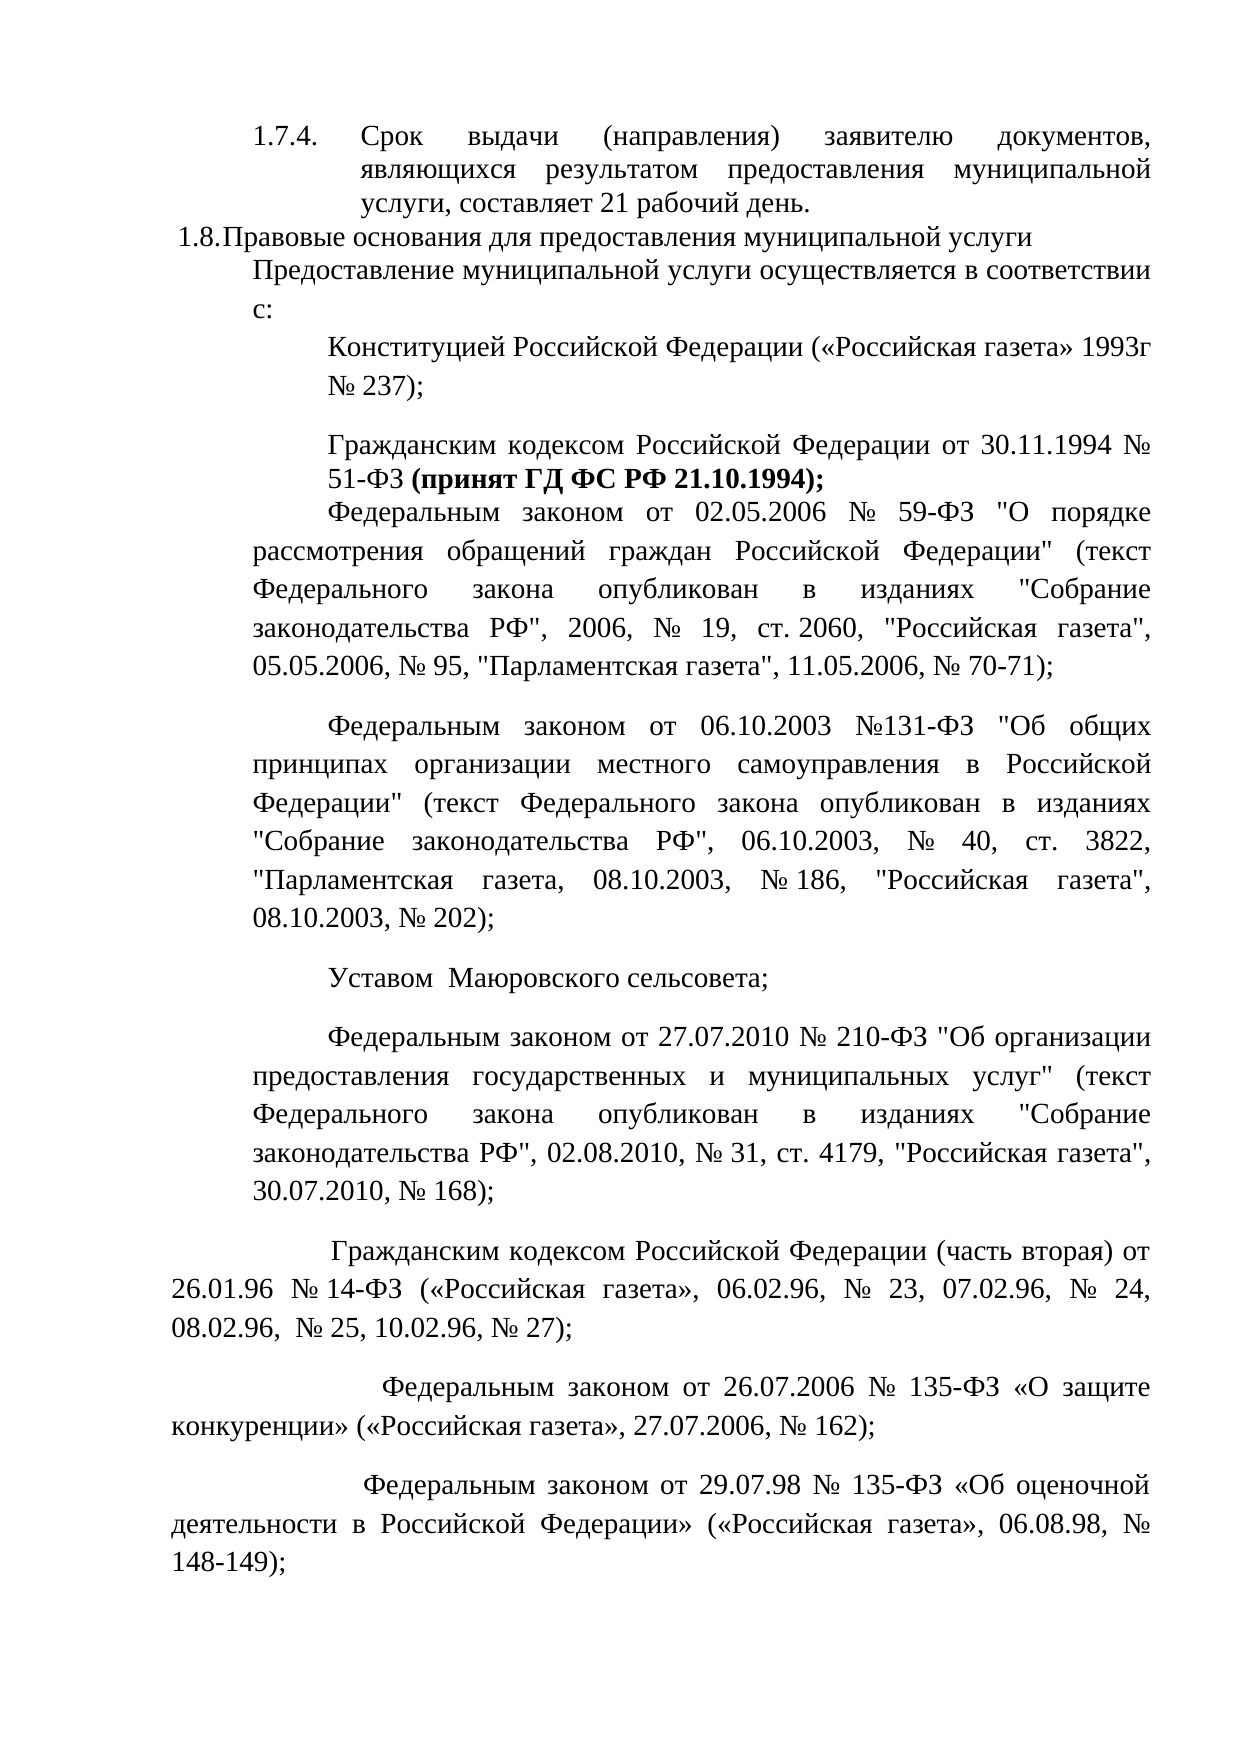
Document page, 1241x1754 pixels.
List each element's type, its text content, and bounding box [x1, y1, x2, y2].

subtitle Гражданским кодексом Российской Федерации от 30.11.1994 № 51-ФЗ (принят ГД ФС РФ 21.10.1994); [327, 427, 1152, 494]
text Федеральным законом от 06.10.2003 №131-ФЗ "Об общих принципах организации местного самоуправления в Российской Федерации" (текст Федерального закона опубликован в изданиях "Собрание законодательства РФ", 06.10.2003, № 40, ст. 3822, "Парламентская газета, 08.10.2003, № 186, "Российская газета", 08.10.2003, № 202); [252, 708, 1152, 934]
list Правовые основания для предоставления муниципальной услуги [177, 219, 1152, 252]
text Федеральным законом от 02.05.2006 № 59-ФЗ "О порядке рассмотрения обращений граждан Российской Федерации" (текст Федерального закона опубликован в изданиях "Собрание законодательства РФ", 2006, № 19, ст. 2060, "Российская газета", 05.05.2006, № 95, "Парламентская газета", 11.05.2006, № 70-71); [252, 494, 1152, 682]
text Федеральным законом от 26.07.2006 № 135-ФЗ «О защите конкуренции» («Российская газета», 27.07.2006, № 162); [171, 1369, 1152, 1441]
text Федеральным законом от 29.07.98 № 135-ФЗ «Об оценочной деятельности в Российской Федерации» («Российская газета», 06.08.98, № 148-149); [171, 1467, 1152, 1578]
text Гражданским кодексом Российской Федерации (часть вторая) от 26.01.96 № 14-ФЗ («Российская газета», 06.02.96, № 23, 07.02.96, № 24, 08.02.96, № 25, 10.02.96, № 27); [171, 1233, 1152, 1343]
text Уставом Маюровского сельсовета; [252, 960, 1152, 993]
text Конституцией Российской Федерации («Российская газета» 1993г № 237); [327, 329, 1152, 401]
text Федеральным законом от 27.07.2010 № 210-ФЗ "Об организации предоставления государственных и муниципальных услуг" (текст Федерального закона опубликован в изданиях "Собрание законодательства РФ", 02.08.2010, № 31, ст. 4179, "Российская газета", 30.07.2010, № 168); [252, 1019, 1152, 1207]
text Предоставление муниципальной услуги осуществляется в соответствии с: [252, 252, 1152, 324]
list Срок выдачи (направления) заявителю документов, являющихся результатом предоставления муниципальной услуги, составляет 21 рабочий день. [252, 118, 1152, 219]
